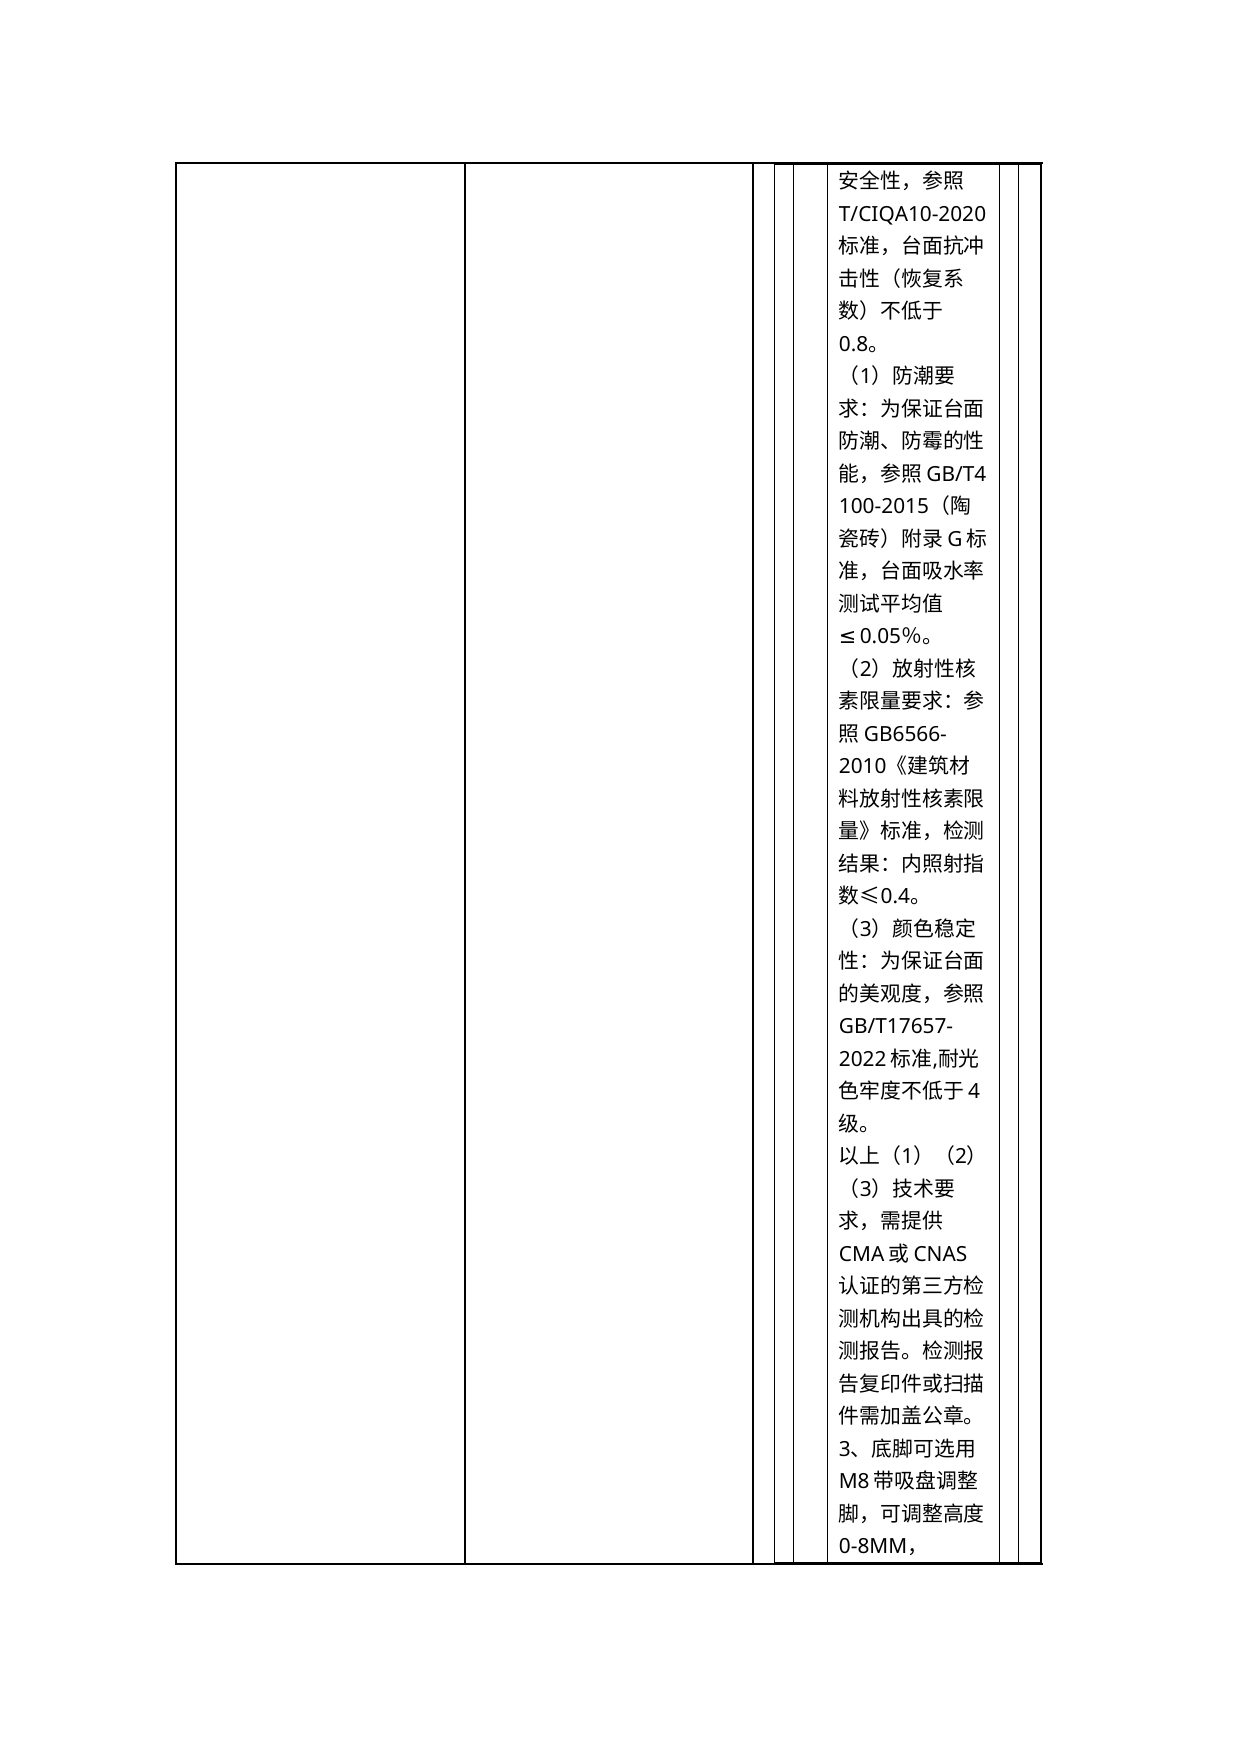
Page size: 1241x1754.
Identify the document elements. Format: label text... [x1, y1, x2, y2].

table_cell 1 [177, 164, 464, 1563]
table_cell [794, 165, 827, 1562]
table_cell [775, 165, 793, 1562]
table_cell [466, 164, 752, 1563]
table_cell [754, 164, 774, 1563]
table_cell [1000, 165, 1018, 1562]
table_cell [1019, 165, 1040, 1562]
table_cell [828, 165, 999, 1562]
